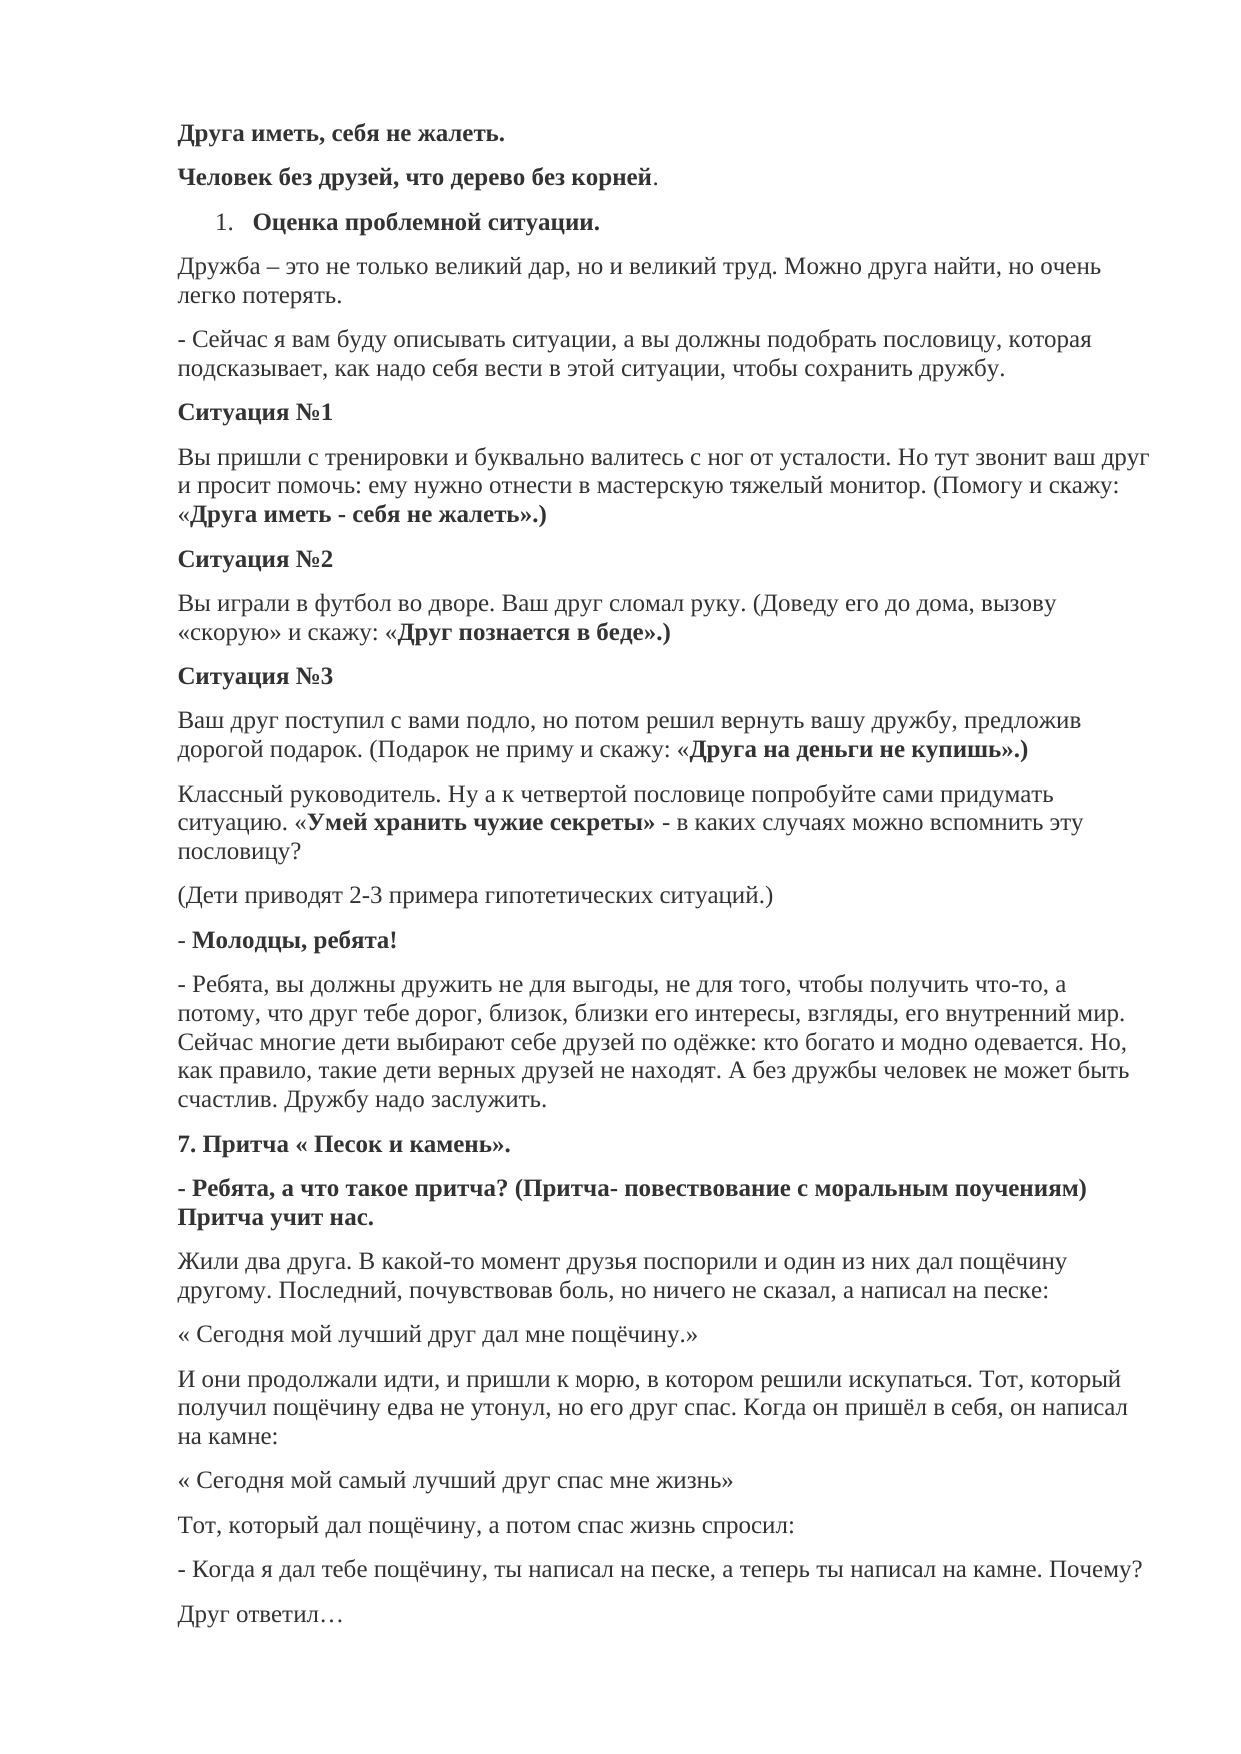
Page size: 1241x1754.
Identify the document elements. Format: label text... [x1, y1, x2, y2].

list Оценка проблемной ситуации. [215, 207, 1152, 236]
text Ваш друг поступил с вами подло, но потом решил вернуть вашу дружбу, предложив дорогой подарок. (Подарок не приму и скажу: «Друга на деньги не купишь».) [177, 706, 1152, 763]
text Ситуация №2 [177, 544, 1152, 572]
text Человек без друзей, что дерево без корней. [177, 162, 1152, 191]
text И они продолжали идти, и пришли к морю, в котором решили искупаться. Тот, который получил пощёчину едва не утонул, но его друг спас. Когда он пришёл в себя, он написал на камне: [177, 1364, 1152, 1450]
text Тот, который дал пощёчину, а потом спас жизнь спросил: [177, 1510, 1152, 1539]
text « Сегодня мой самый лучший друг спас мне жизнь» [177, 1466, 1152, 1494]
text - Сейчас я вам буду описывать ситуации, а вы должны подобрать пословицу, которая подсказывает, как надо себя вести в этой ситуации, чтобы сохранить дружбу. [177, 324, 1152, 382]
text Друг ответил… [177, 1599, 1152, 1627]
text Вы пришли с тренировки и буквально валитесь с ног от усталости. Но тут звонит ваш друг и просит помочь: ему нужно отнести в мастерскую тяжелый монитор. (Помогу и скажу: «Друга иметь - себя не жалеть».) [177, 442, 1152, 528]
text Классный руководитель. Ну а к четвертой пословице попробуйте сами придумать ситуацию. «Умей хранить чужие секреты» - в каких случаях можно вспомнить эту пословицу? [177, 779, 1152, 865]
text - Молодцы, ребята! [177, 925, 1152, 954]
text « Сегодня мой лучший друг дал мне пощёчину.» [177, 1319, 1152, 1348]
text - Ребята, а что такое притча? (Притча- повествование с моральным поучениям) Притча учит нас. [177, 1173, 1152, 1231]
text Жили два друга. В какой-то момент друзья поспорили и один из них дал пощёчину другому. Последний, почувствовав боль, но ничего не сказал, а написал на песке: [177, 1246, 1152, 1304]
text - Ребята, вы должны дружить не для выгоды, не для того, чтобы получить что-то, а потому, что друг тебе дорог, близок, близки его интересы, взгляды, его внутренний мир. Сейчас многие дети выбирают себе друзей по одёжке: кто богато и модно одевается. Но, как правило, такие дети верных друзей не находят. А без дружбы человек не может быть счастлив. Дружбу надо заслужить. [177, 969, 1152, 1113]
text Ситуация №3 [177, 661, 1152, 690]
text - Когда я дал тебе пощёчину, ты написал на песке, а теперь ты написал на камне. Почему? [177, 1554, 1152, 1583]
text Ситуация №1 [177, 397, 1152, 426]
text 7. Притча « Песок и камень». [177, 1129, 1152, 1157]
text Вы играли в футбол во дворе. Ваш друг сломал руку. (Доведу его до дома, вызову «скорую» и скажу: «Друг познается в беде».) [177, 588, 1152, 646]
text Друга иметь, себя не жалеть. [177, 118, 1152, 147]
text (Дети приводят 2-3 примера гипотетических ситуаций.) [177, 881, 1152, 909]
text Дружба – это не только великий дар, но и великий труд. Можно друга найти, но очень легко потерять. [177, 251, 1152, 309]
